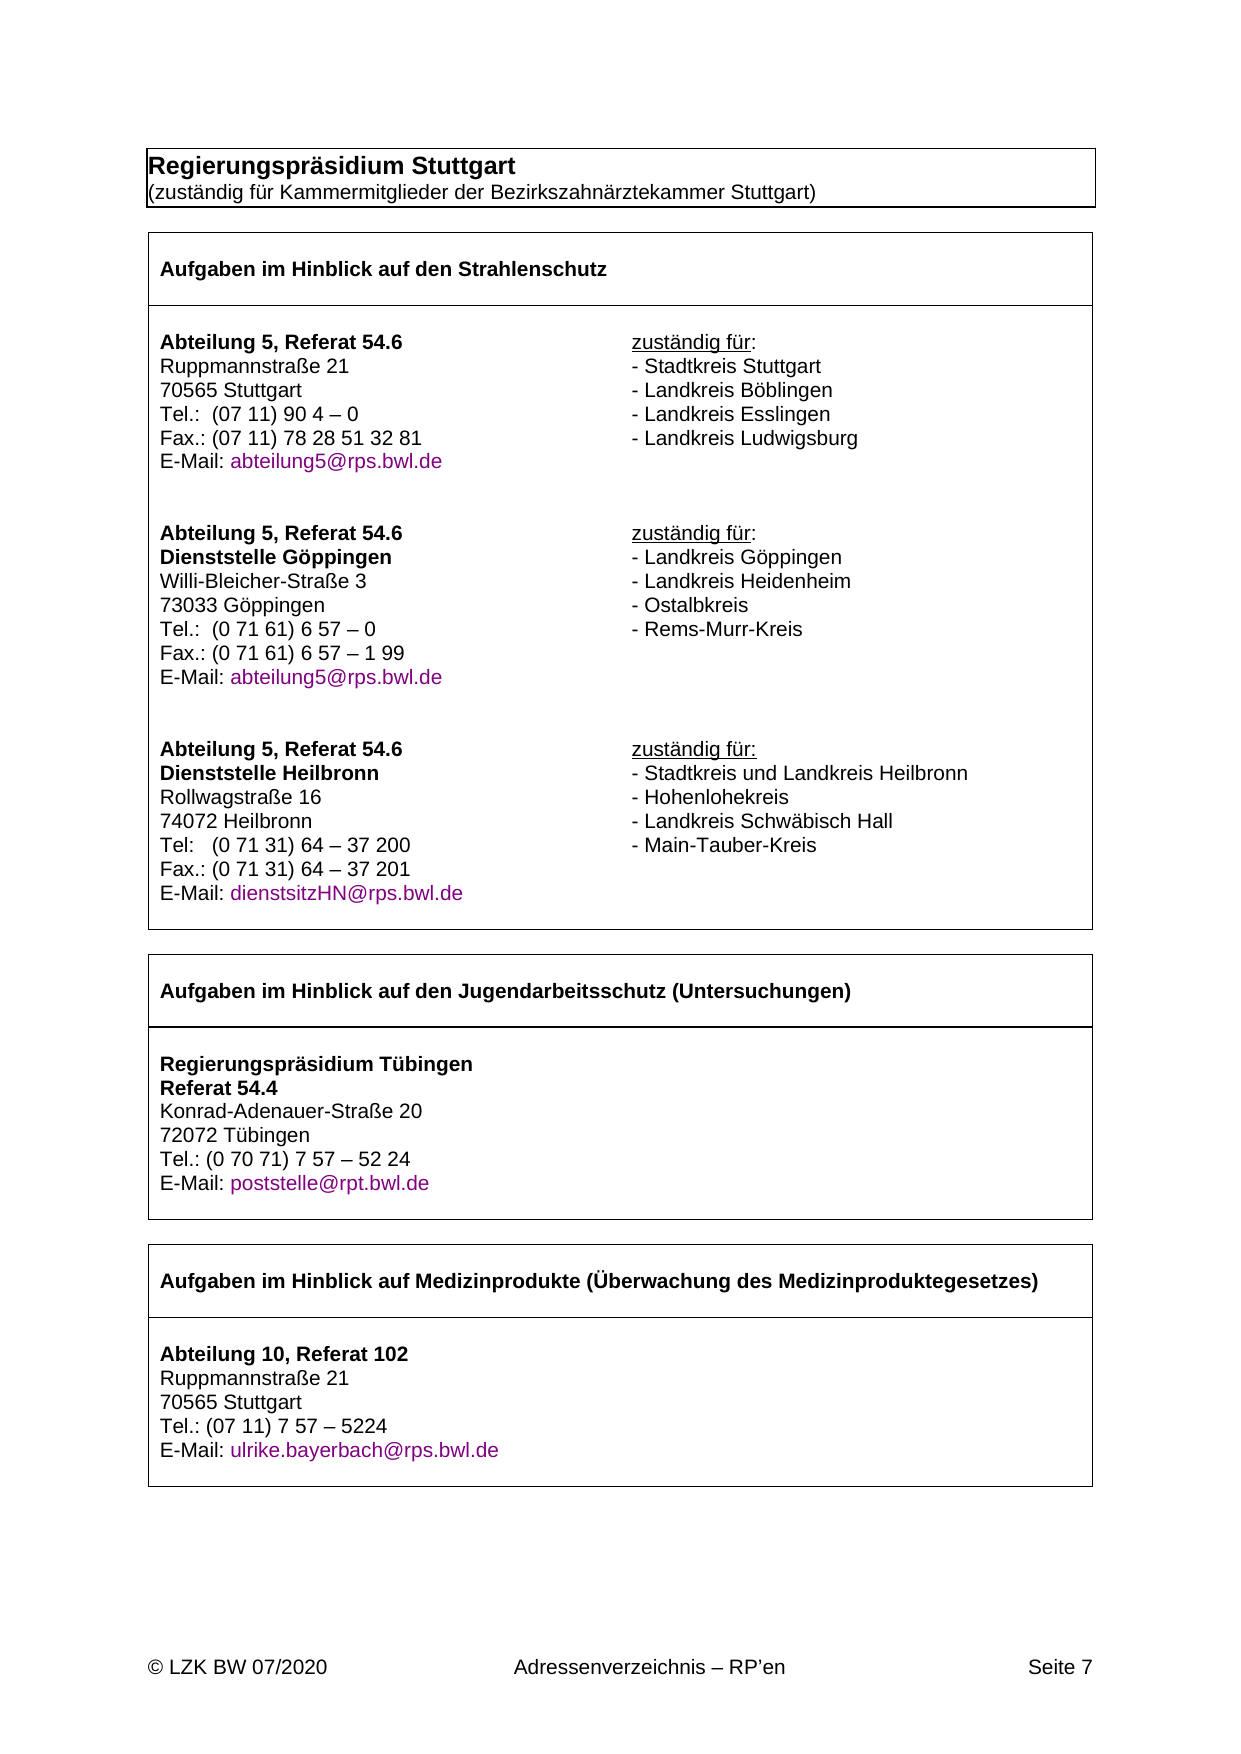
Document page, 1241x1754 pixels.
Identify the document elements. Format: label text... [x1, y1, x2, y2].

table_cell Regierungspräsidium Tübingen Referat 54.4 Konrad-Adenauer-Straße 20 72072 Tübingen Tel.: (0 70 71) 7 57 – 52 24 E-Mail: poststelle@rpt.bwl.de [149, 1028, 1092, 1219]
table_cell Abteilung 5, Referat 54.6 Dienststelle Heilbronn Rollwagstraße 16 74072 Heilbronn Tel: (0 71 31) 64 – 37 200 Fax.: (0 71 31) 64 – 37 201 E-Mail: dienstsitzHN@rps.bwl.de [149, 713, 620, 928]
table_cell Abteilung 5, Referat 54.6 Dienststelle Göppingen Willi-Bleicher-Straße 3 73033 Göppingen Tel.: (0 71 61) 6 57 – 0 Fax.: (0 71 61) 6 57 – 1 99 E-Mail: abteilung5@rps.bwl.de [149, 497, 620, 713]
table_header Aufgaben im Hinblick auf den Jugendarbeitsschutz (Untersuchungen) [149, 955, 1092, 1026]
table_cell zuständig für: - Landkreis Göppingen - Landkreis Heidenheim - Ostalbkreis - Rems-Murr-Kreis [620, 497, 1092, 713]
table_cell zuständig für: - Stadtkreis Stuttgart - Landkreis Böblingen - Landkreis Esslingen - Landkreis Ludwigsburg [620, 306, 1092, 497]
table_header Aufgaben im Hinblick auf Medizinprodukte (Überwachung des Medizinproduktegesetzes) [149, 1245, 1092, 1317]
table_cell zuständig für: - Stadtkreis und Landkreis Heilbronn - Hohenlohekreis - Landkreis Schwäbisch Hall - Main-Tauber-Kreis [620, 713, 1092, 928]
text Regierungspräsidium Stuttgart [148, 149, 1095, 176]
table_cell Abteilung 5, Referat 54.6 Ruppmannstraße 21 70565 Stuttgart Tel.: (07 11) 90 4 – 0 Fax.: (07 11) 78 28 51 32 81 E-Mail: abteilung5@rps.bwl.de [149, 306, 620, 497]
table_cell Abteilung 10, Referat 102 Ruppmannstraße 21 70565 Stuttgart Tel.: (07 11) 7 57 – 5224 E-Mail: ulrike.bayerbach@rps.bwl.de [149, 1318, 1092, 1486]
text (zuständig für Kammermitglieder der Bezirkszahnärztekammer Stuttgart) [148, 176, 1095, 206]
table_header Aufgaben im Hinblick auf den Strahlenschutz [149, 233, 1092, 304]
